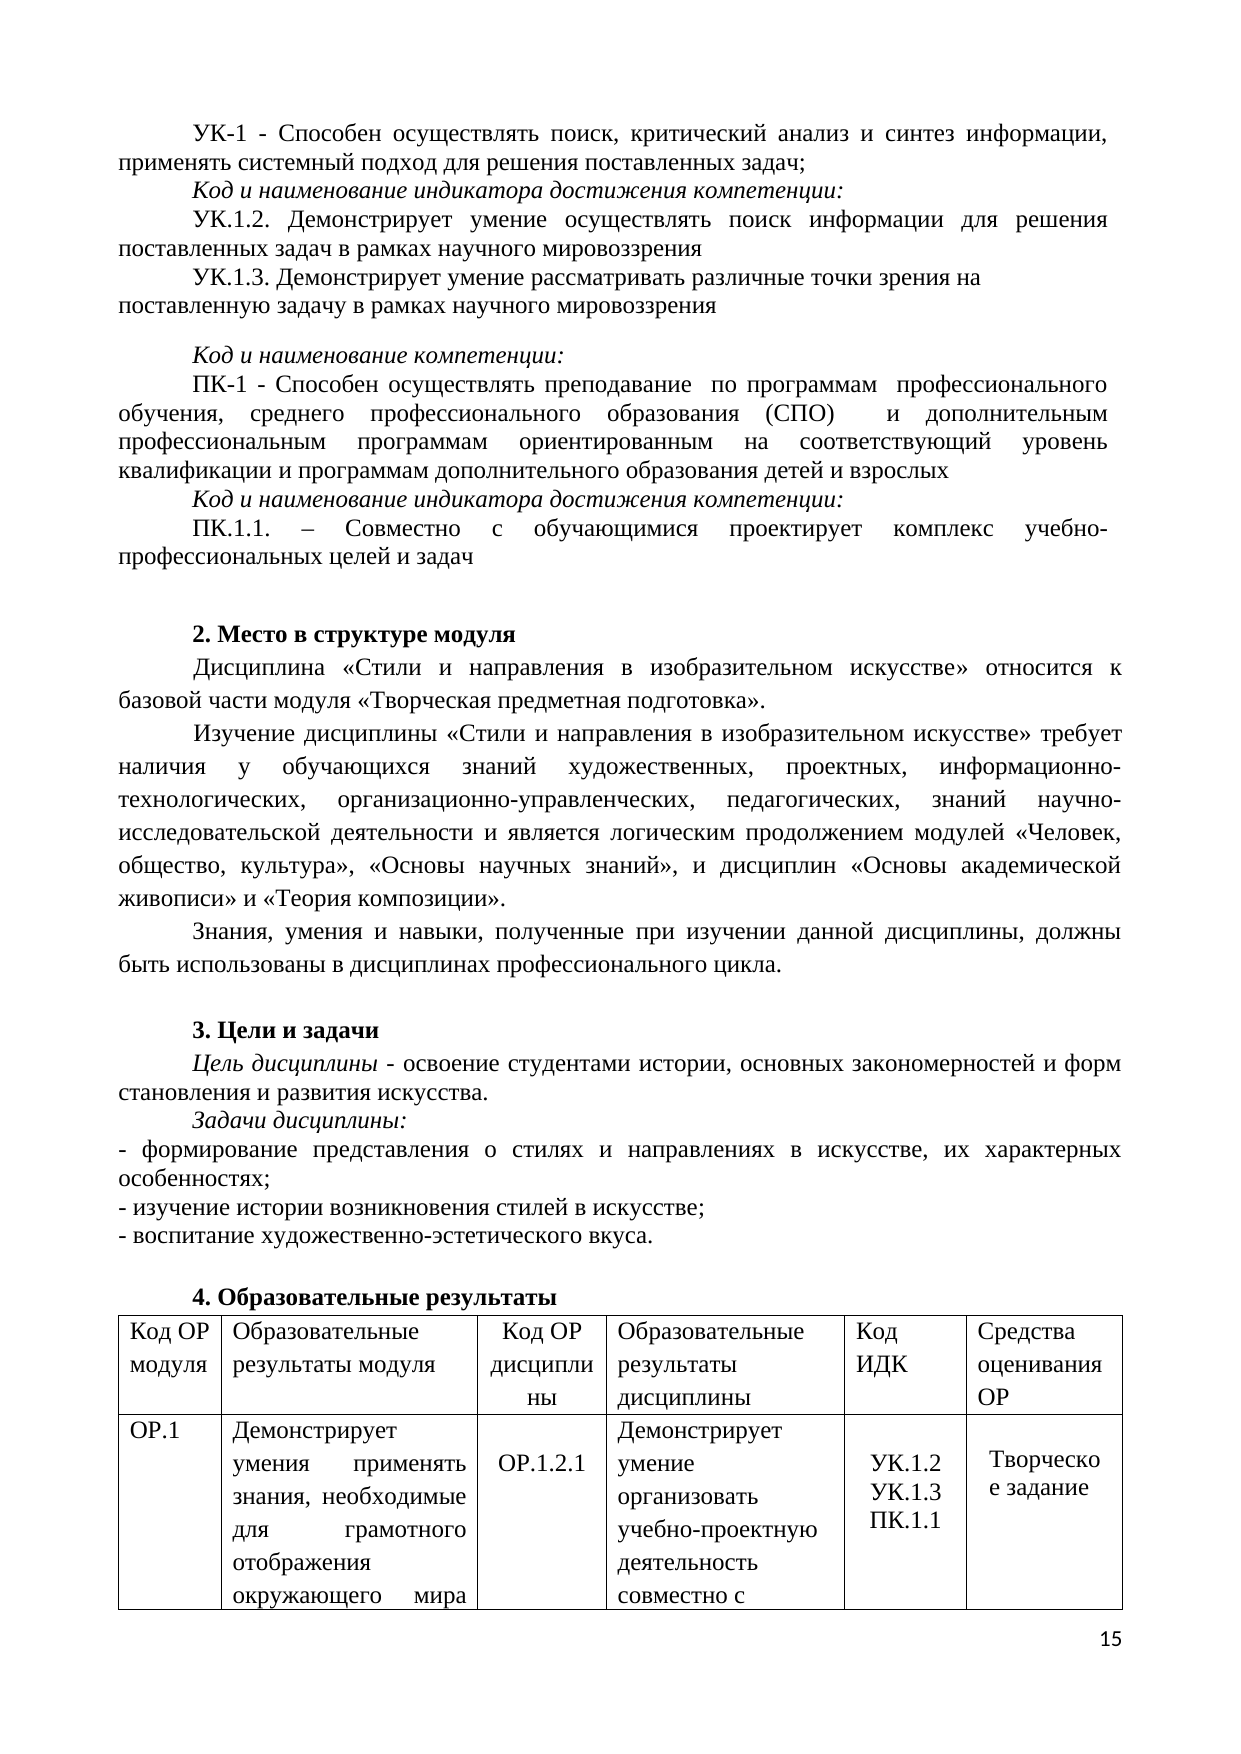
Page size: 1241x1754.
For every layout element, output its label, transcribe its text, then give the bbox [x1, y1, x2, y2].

table_header Средства оценивания ОР [967, 1316, 1122, 1414]
list Дисциплина «Стили и направления в изобразительном искусстве» относится к базовой части модуля «Творческая предметная подготовка». [118, 652, 1122, 713]
text УК-1 - Способен осуществлять поиск, критический анализ и синтез информации, применять системный подход для решения поставленных задач; [118, 118, 1108, 176]
text 3. Цели и задачи [118, 1015, 1122, 1044]
text - формирование представления о стилях и направлениях в искусстве, их характерных особенностях; [118, 1134, 1122, 1192]
text Задачи дисциплины: [118, 1105, 1122, 1134]
table_header Код ОР модуля [119, 1316, 221, 1414]
text 2. Место в структуре модуля [118, 619, 1122, 647]
text ПК-1 - Способен осуществлять преподавание по программам профессионального обучения, среднего профессионального образования (СПО) и дополнительным профессиональным программам ориентированным на соответствующий уровень квалификации и программам дополнительного образования детей и взрослых [118, 369, 1108, 484]
text - изучение истории возникновения стилей в искусстве; [118, 1192, 1122, 1220]
text - воспитание художественно-эстетического вкуса. [118, 1220, 1122, 1249]
list Изучение дисциплины «Стили и направления в изобразительном искусстве» требует наличия у обучающихся знаний художественных, проектных, информационно-технологических, организационно-управленческих, педагогических, знаний научно-исследовательской деятельности и является логическим продолжением модулей «Человек, общество, культура», «Основы научных знаний», и дисциплин «Основы академической живописи» и «Теория композиции». [118, 718, 1122, 912]
text Знания, умения и навыки, полученные при изучении данной дисциплины, должны быть использованы в дисциплинах профессионального цикла. [118, 916, 1122, 978]
text Код и наименование индикатора достижения компетенции: [118, 176, 1108, 204]
table_cell ОР.1.2.1 [478, 1415, 606, 1609]
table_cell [222, 1415, 477, 1609]
table_cell ОР.1 [119, 1415, 221, 1609]
table_header Код ОР дисциплины [478, 1316, 606, 1414]
text Код и наименование индикатора достижения компетенции: [118, 484, 1108, 513]
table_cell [845, 1415, 966, 1609]
text ПК.1.1. – Совместно с обучающимися проектирует комплекс учебно-профессиональных целей и задач [118, 513, 1108, 570]
text 4. Образовательные результаты [118, 1282, 1122, 1311]
table_header Образовательные результаты модуля [222, 1316, 477, 1414]
text УК.1.2. Демонстрирует умение осуществлять поиск информации для решения поставленных задач в рамках научного мировоззрения [118, 204, 1108, 262]
text Код и наименование компетенции: [118, 340, 1108, 369]
text УК.1.3. Демонстрирует умение рассматривать различные точки зрения на поставленную задачу в рамках научного мировоззрения [118, 262, 1122, 319]
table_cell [607, 1415, 844, 1609]
table_cell Творческое задание [967, 1415, 1122, 1609]
table_header Образовательные результаты дисциплины [607, 1316, 844, 1414]
table_header Код ИДК [845, 1316, 966, 1414]
text Цель дисциплины - освоение студентами истории, основных закономерностей и форм становления и развития искусства. [118, 1048, 1122, 1105]
